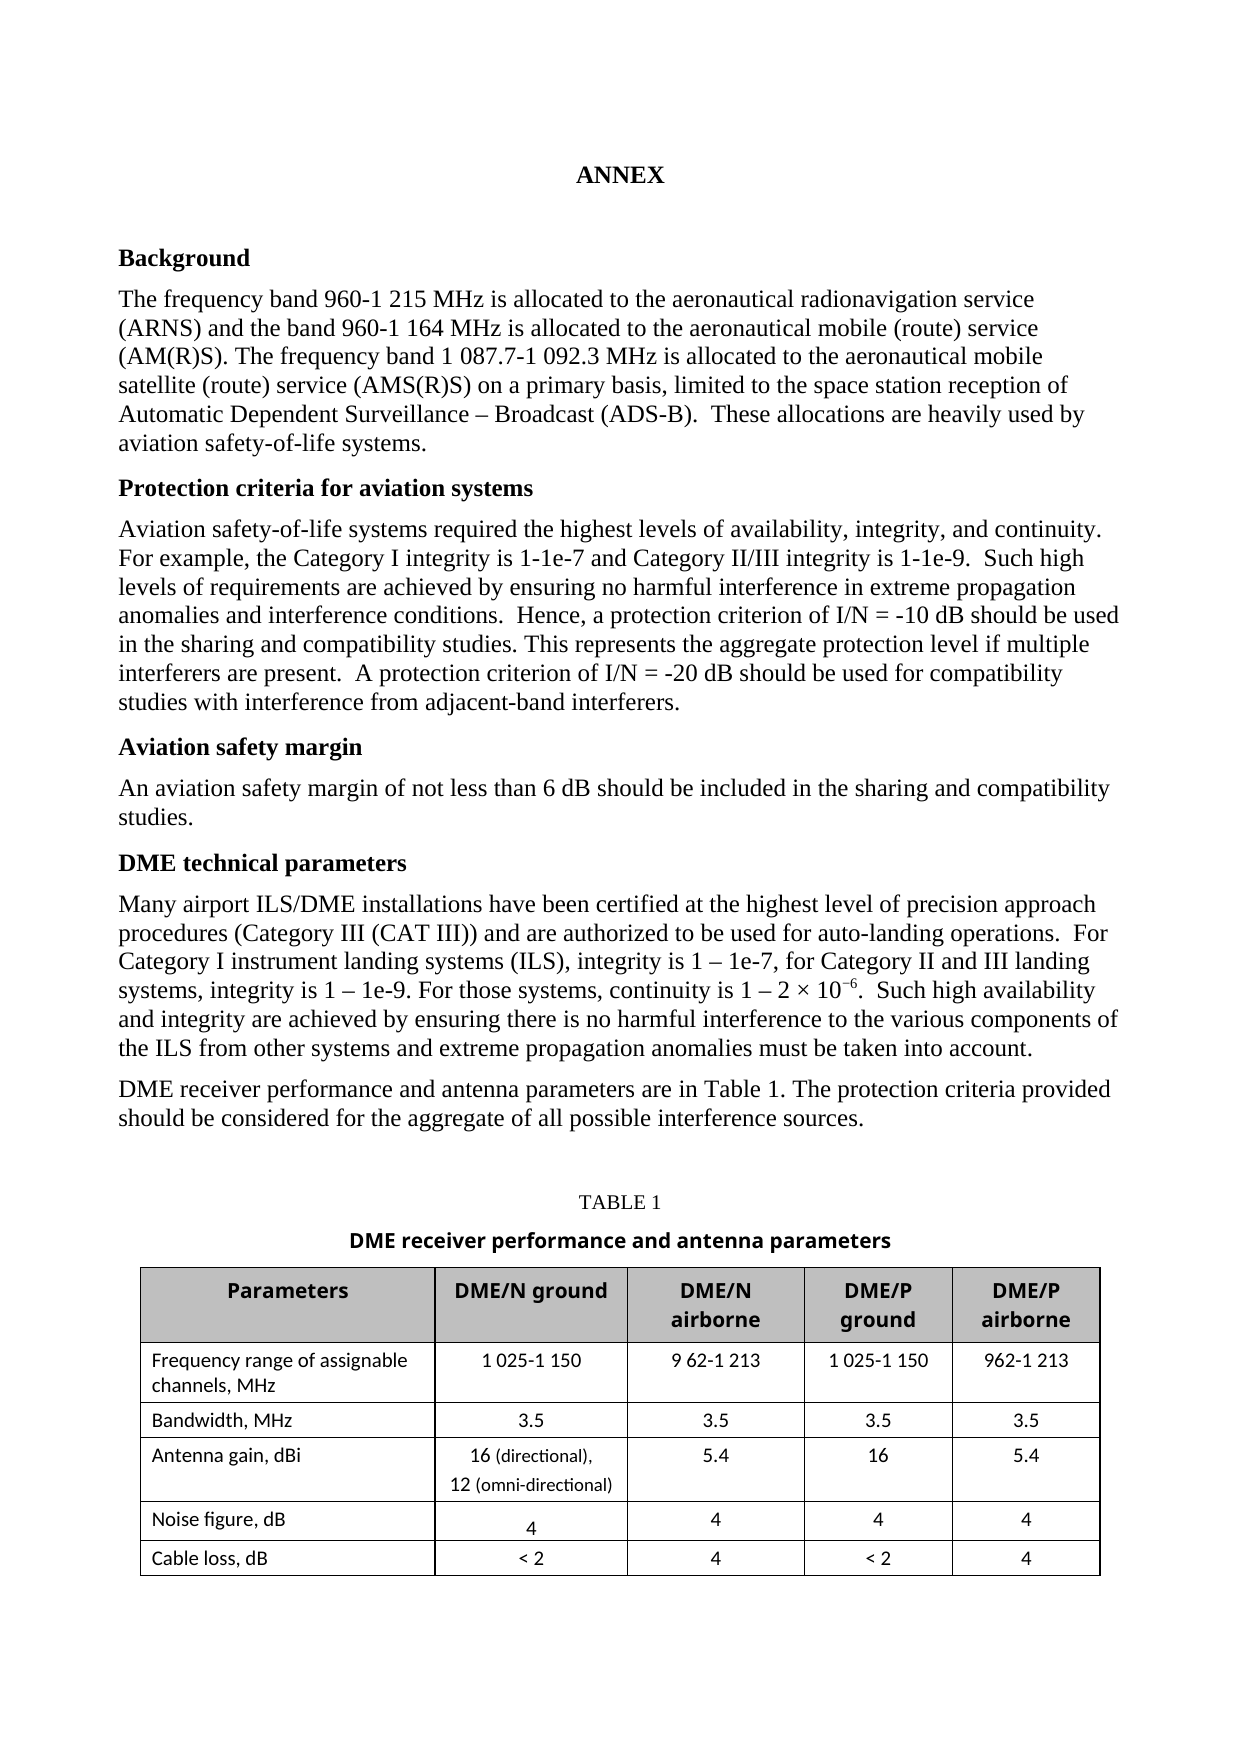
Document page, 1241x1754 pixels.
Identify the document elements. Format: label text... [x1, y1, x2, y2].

text An aviation safety margin of not less than 6 dB should be included in the sharing and compatibility studies. [118, 773, 1122, 831]
table_cell 3.5 [436, 1403, 627, 1437]
table_header DME/P airborne [953, 1268, 1099, 1342]
table_header DME/P ground [805, 1268, 952, 1342]
table_cell 4 [436, 1502, 627, 1540]
table_cell 1 025-1 150 [436, 1343, 627, 1402]
table_cell 9 62-1 213 [628, 1343, 804, 1402]
table_cell < 2 [436, 1541, 627, 1575]
table_cell 4 [628, 1541, 804, 1575]
text ANNEX [118, 160, 1122, 189]
table_header DME/N airborne [628, 1268, 804, 1342]
table_cell 5.4 [628, 1438, 804, 1501]
text DME receiver performance and antenna parameters are in Table 1. The protection criteria provided should be considered for the aggregate of all possible interference sources. [118, 1074, 1122, 1131]
table_cell Bandwidth, MHz [141, 1403, 434, 1437]
table_cell < 2 [805, 1541, 952, 1575]
table_header Parameters [141, 1268, 434, 1342]
table_cell 3.5 [805, 1403, 952, 1437]
table_cell 962-1 213 [953, 1343, 1099, 1402]
text Table 1 [118, 1190, 1122, 1214]
text DME technical parameters [118, 848, 1122, 876]
table_cell 4 [953, 1541, 1099, 1575]
text Protection criteria for aviation systems [118, 473, 1122, 502]
text Background [118, 243, 1122, 271]
table_cell 4 [805, 1502, 952, 1540]
table_cell 16 [805, 1438, 952, 1501]
table_header DME/N ground [436, 1268, 627, 1342]
table_cell Cable loss, dB [141, 1541, 434, 1575]
text Many airport ILS/DME installations have been certified at the highest level of precision approach procedures (Category III (CAT III)) and are authorized to be used for auto-landing operations. For Category I instrument landing systems (ILS), integrity is 1 – 1e-7, for Category II and III landing systems, integrity is 1 – 1e-9. For those systems, continuity is 1 – 2 × 10−6. Such high availability and integrity are achieved by ensuring there is no harmful interference to the various components of the ILS from other systems and extreme propagation anomalies must be taken into account. [118, 889, 1122, 1061]
text Aviation safety margin [118, 732, 1122, 761]
table_cell 4 [628, 1502, 804, 1540]
table_cell 16 (directional), 12 (omni-directional) [436, 1438, 627, 1501]
table_cell 3.5 [953, 1403, 1099, 1437]
table_cell 3.5 [628, 1403, 804, 1437]
table_cell 4 [953, 1502, 1099, 1540]
table_cell Frequency range of assignable channels, MHz [141, 1343, 434, 1402]
text DME receiver performance and antenna parameters [118, 1226, 1122, 1255]
table_cell 1 025-1 150 [805, 1343, 952, 1402]
table_cell Noise figure, dB [141, 1502, 434, 1540]
text Aviation safety-of-life systems required the highest levels of availability, integrity, and continuity. For example, the Category I integrity is 1-1e-7 and Category II/III integrity is 1-1e-9. Such high levels of requirements are achieved by ensuring no harmful interference in extreme propagation anomalies and interference conditions. Hence, a protection criterion of I/N = -10 dB should be used in the sharing and compatibility studies. This represents the aggregate protection level if multiple interferers are present. A protection criterion of I/N = -20 dB should be used for compatibility studies with interference from adjacent-band interferers. [118, 514, 1122, 716]
text The frequency band 960-1 215 MHz is allocated to the aeronautical radionavigation service (ARNS) and the band 960-1 164 MHz is allocated to the aeronautical mobile (route) service (AM(R)S). The frequency band 1 087.7-1 092.3 MHz is allocated to the aeronautical mobile satellite (route) service (AMS(R)S) on a primary basis, limited to the space station reception of Automatic Dependent Surveillance – Broadcast (ADS-B). These allocations are heavily used by aviation safety-of-life systems. [118, 284, 1122, 456]
table_cell 5.4 [953, 1438, 1099, 1501]
table_cell Antenna gain, dBi [141, 1438, 434, 1501]
